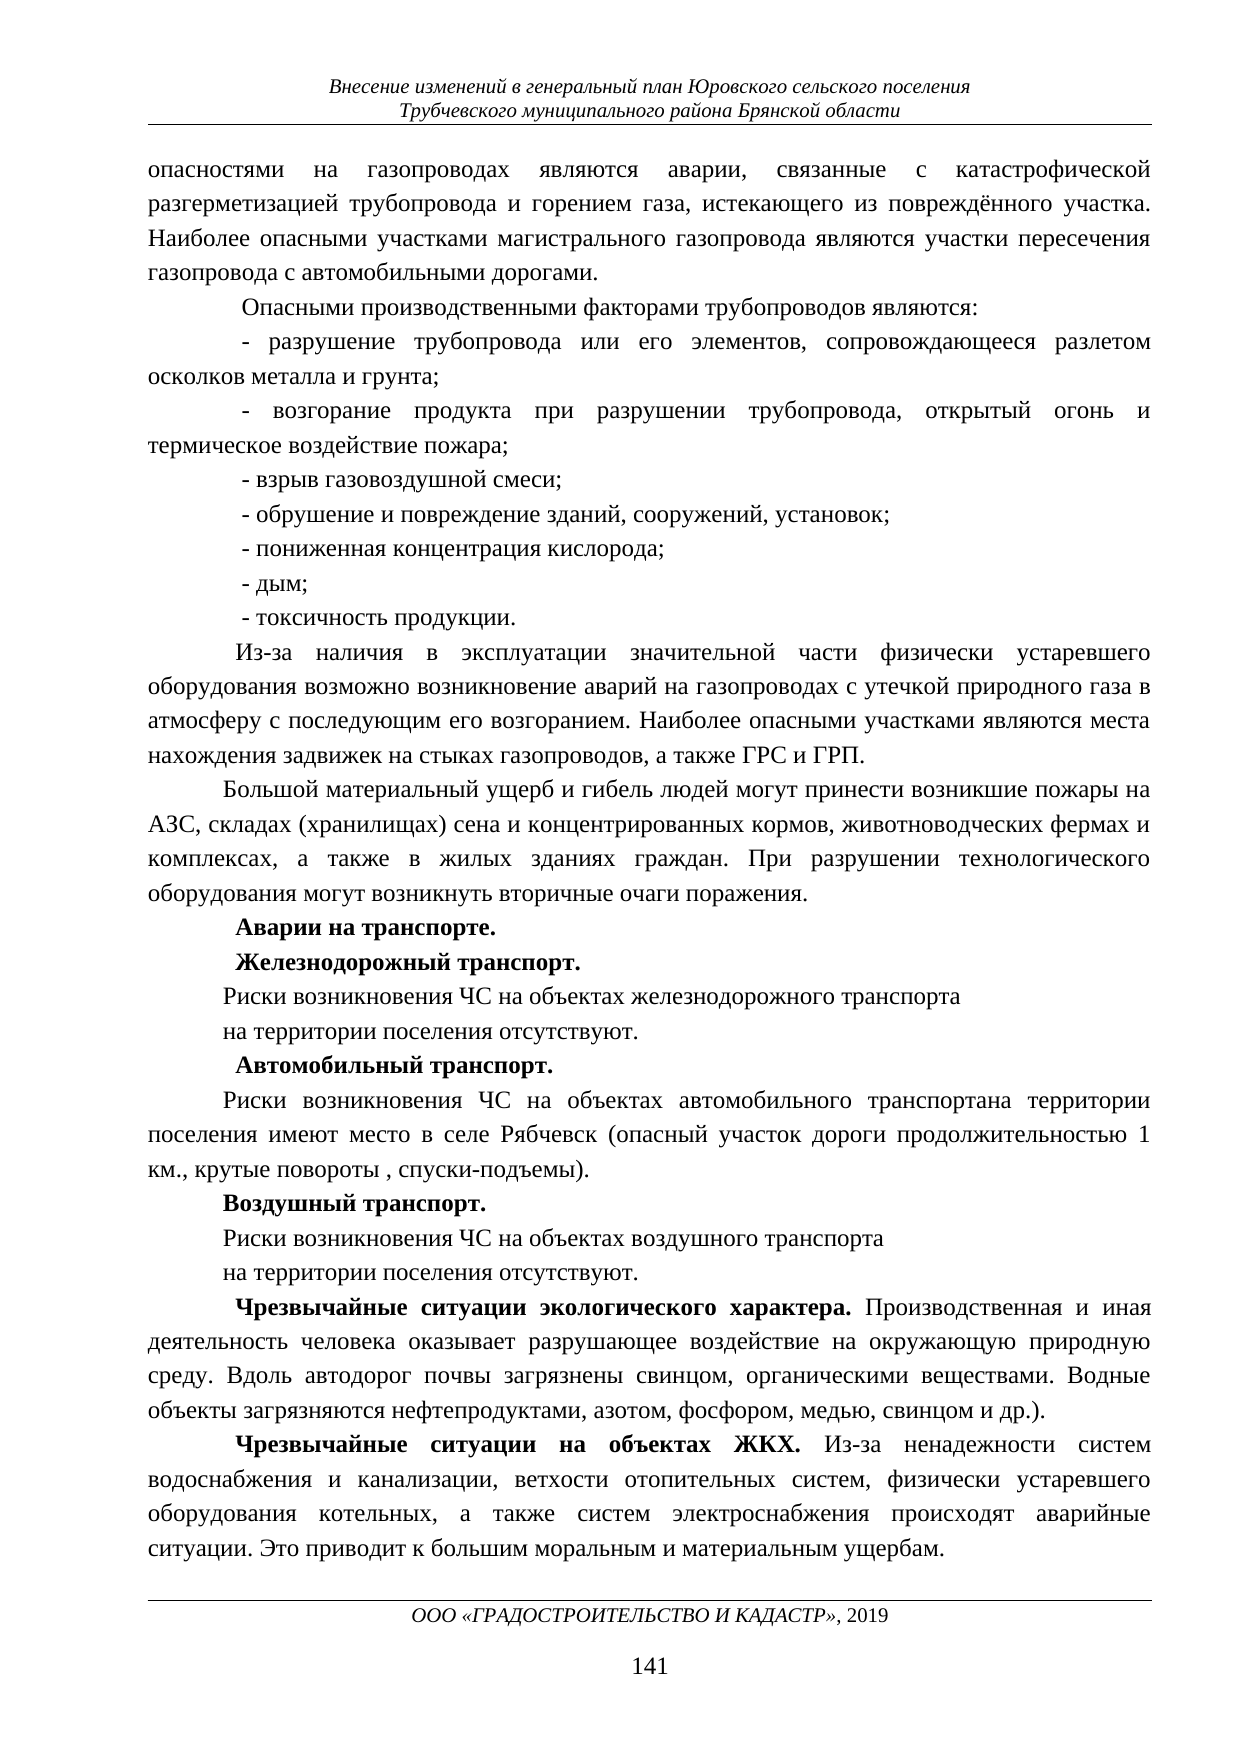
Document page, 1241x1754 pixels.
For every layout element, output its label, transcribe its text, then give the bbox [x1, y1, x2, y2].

text Автомобильный транспорт. [148, 1050, 1152, 1079]
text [148, 154, 1152, 286]
text Риски возникновения ЧС на объектах воздушного транспорта [148, 1223, 1152, 1251]
text Риски возникновения ЧС на объектах железнодорожного транспорта [148, 981, 1152, 1010]
text Большой материальный ущерб и гибель людей могут принести возникшие пожары на АЗС, складах (хранилищах) сена и концентрированных кормов, животноводческих фермах и комплексах, а также в жилых зданиях граждан. При разрушении технологического оборудования могут возникнуть вторичные очаги поражения. [148, 774, 1152, 907]
text Из-за наличия в эксплуатации значительной части физически устаревшего оборудования возможно возникновение аварий на газопроводах с утечкой природного газа в атмосферу с последующим его возгоранием. Наиболее опасными участками являются места нахождения задвижек на стыках газопроводов, а также ГРС и ГРП. [148, 637, 1152, 769]
text Чрезвычайные ситуации экологического характера. Производственная и иная деятельность человека оказывает разрушающее воздействие на окружающую природную среду. Вдоль автодорог почвы загрязнены свинцом, органическими веществами. Водные объекты загрязняются нефтепродуктами, азотом, фосфором, медью, свинцом и др.). [148, 1292, 1152, 1424]
text - пониженная концентрация кислорода; [148, 533, 1152, 562]
text на территории поселения отсутствуют. [148, 1016, 1152, 1044]
text на территории поселения отсутствуют. [148, 1257, 1152, 1286]
text Опасными производственными факторами трубопроводов являются: [148, 292, 1152, 321]
text Аварии на транспорте. [148, 912, 1152, 941]
text Воздушный транспорт. [148, 1188, 1152, 1217]
text - дым; [148, 568, 1152, 596]
text Железнодорожный транспорт. [148, 947, 1152, 976]
text - обрушение и повреждение зданий, сооружений, установок; [148, 499, 1152, 527]
text - взрыв газовоздушной смеси; [148, 464, 1152, 493]
text Риски возникновения ЧС на объектах автомобильного транспортана территории поселения имеют место в селе Рябчевск (опасный участок дороги продолжительностью ., крутые повороты , спуски-подъемы). [148, 1085, 1152, 1182]
text - возгорание продукта при разрушении трубопровода, открытый огонь и термическое воздействие пожара; [148, 395, 1152, 458]
text Чрезвычайные ситуации на объектах ЖКХ. Из-за ненадежности систем водоснабжения и канализации, ветхости отопительных систем, физически устаревшего оборудования котельных, а также систем электроснабжения происходят аварийные ситуации. Это приводит к большим моральным и материальным ущербам. [148, 1429, 1152, 1562]
text - токсичность продукции. [148, 602, 1152, 631]
text - разрушение трубопровода или его элементов, сопровождающееся разлетом осколков металла и грунта; [148, 326, 1152, 389]
